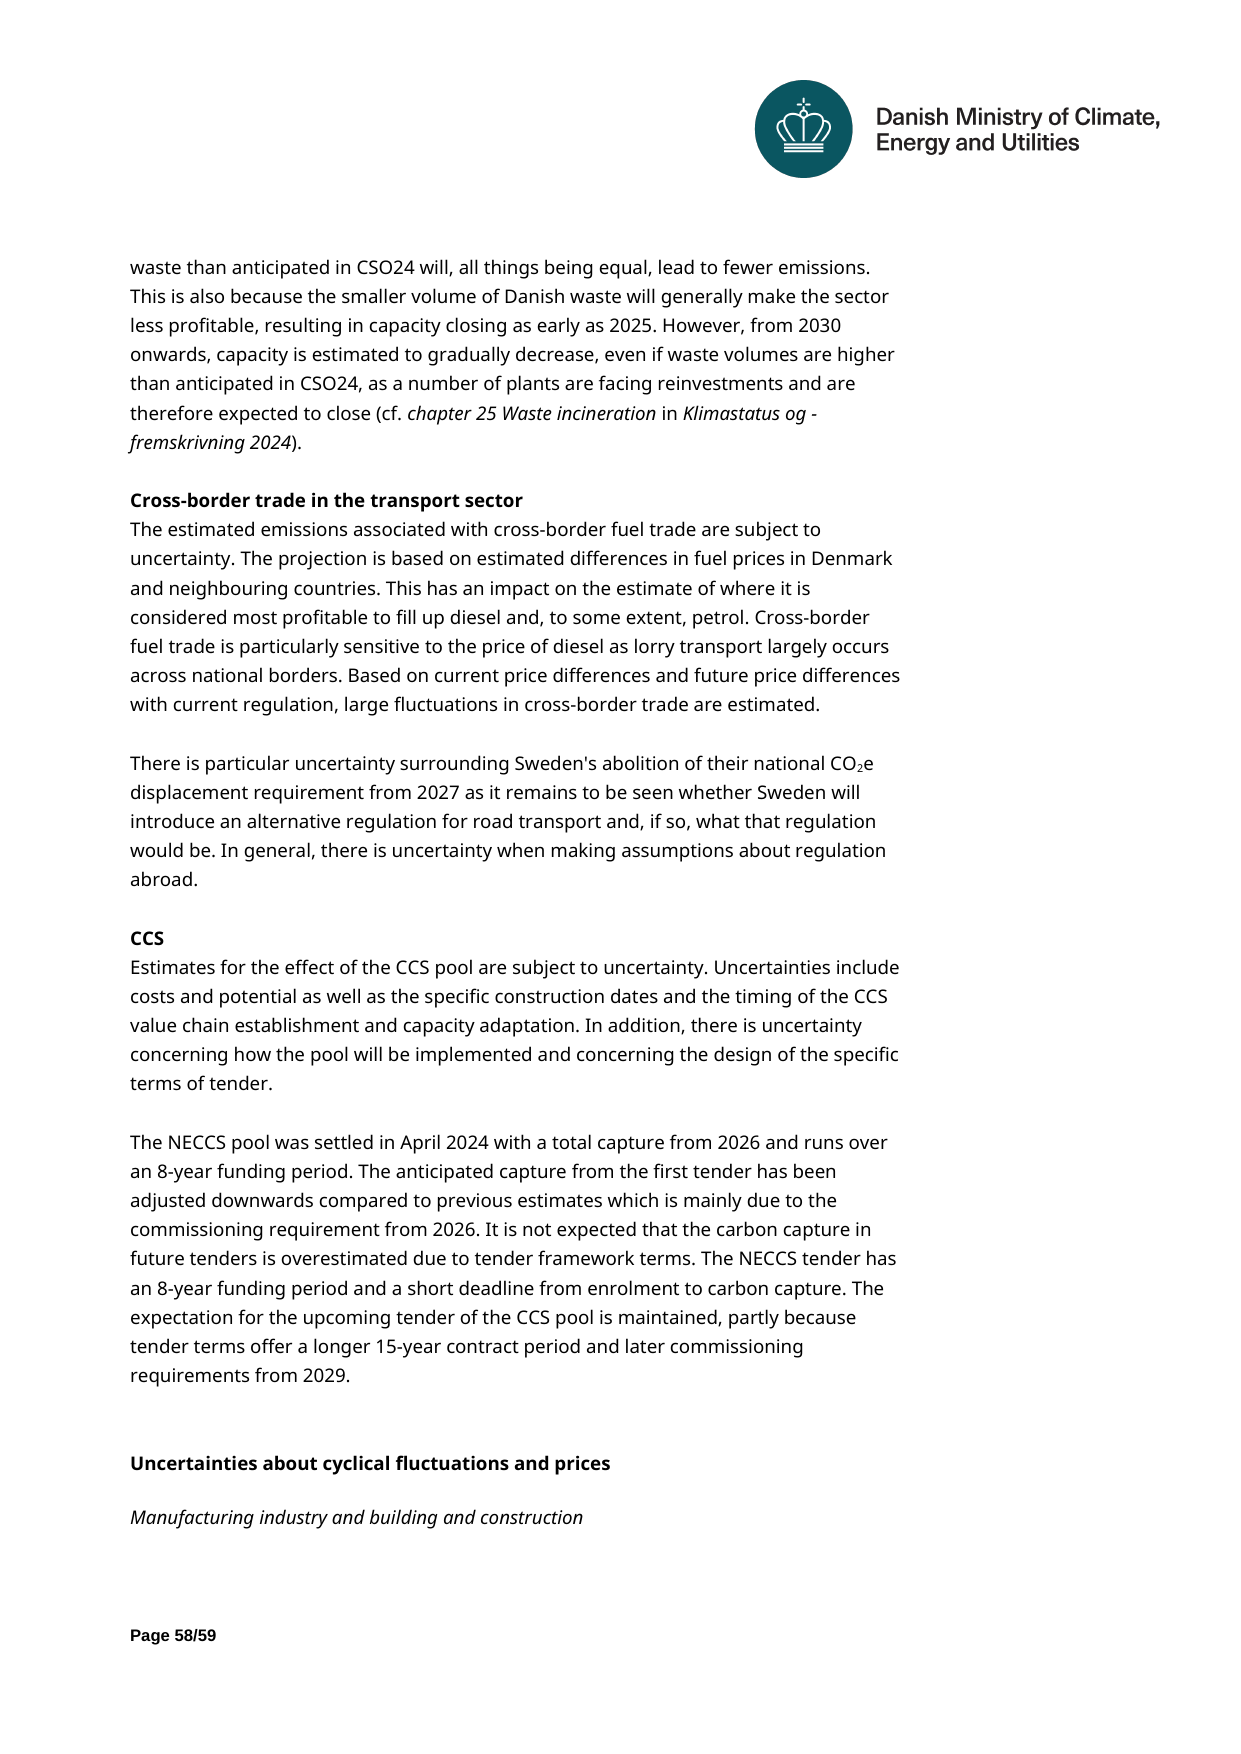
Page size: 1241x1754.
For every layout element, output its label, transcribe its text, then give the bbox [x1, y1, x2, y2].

text Estimates for the effect of the CCS pool are subject to uncertainty. Uncertainties include costs and potential as well as the specific construction dates and the timing of the CCS value chain establishment and capacity adaptation. In addition, there is uncertainty concerning how the pool will be implemented and concerning the design of the specific terms of tender. [130, 950, 901, 1096]
text Cross-border trade in the transport sector [130, 484, 901, 513]
text CCS [130, 921, 901, 950]
text Uncertainties about cyclical fluctuations and prices [130, 1446, 901, 1475]
text Manufacturing industry and building and construction [130, 1500, 901, 1529]
text There is particular uncertainty surrounding Sweden's abolition of their national CO2e displacement requirement from 2027 as it remains to be seen whether Sweden will introduce an alternative regulation for road transport and, if so, what that regulation would be. In general, there is uncertainty when making assumptions about regulation abroad. [130, 746, 901, 892]
picture [714, 68, 1241, 190]
text The NECCS pool was settled in April 2024 with a total capture from 2026 and runs over an 8-year funding period. The anticipated capture from the first tender has been adjusted downwards compared to previous estimates which is mainly due to the commissioning requirement from 2026. It is not expected that the carbon capture in future tenders is overestimated due to tender framework terms. The NECCS tender has an 8-year funding period and a short deadline from enrolment to carbon capture. The expectation for the upcoming tender of the CCS pool is maintained, partly because tender terms offer a longer 15-year contract period and later commissioning requirements from 2029. [130, 1125, 901, 1388]
text The estimated emissions associated with cross-border fuel trade are subject to uncertainty. The projection is based on estimated differences in fuel prices in Denmark and neighbouring countries. This has an impact on the estimate of where it is considered most profitable to fill up diesel and, to some extent, petrol. Cross-border fuel trade is particularly sensitive to the price of diesel as lorry transport largely occurs across national borders. Based on current price differences and future price differences with current regulation, large fluctuations in cross-border trade are estimated. [130, 513, 901, 717]
